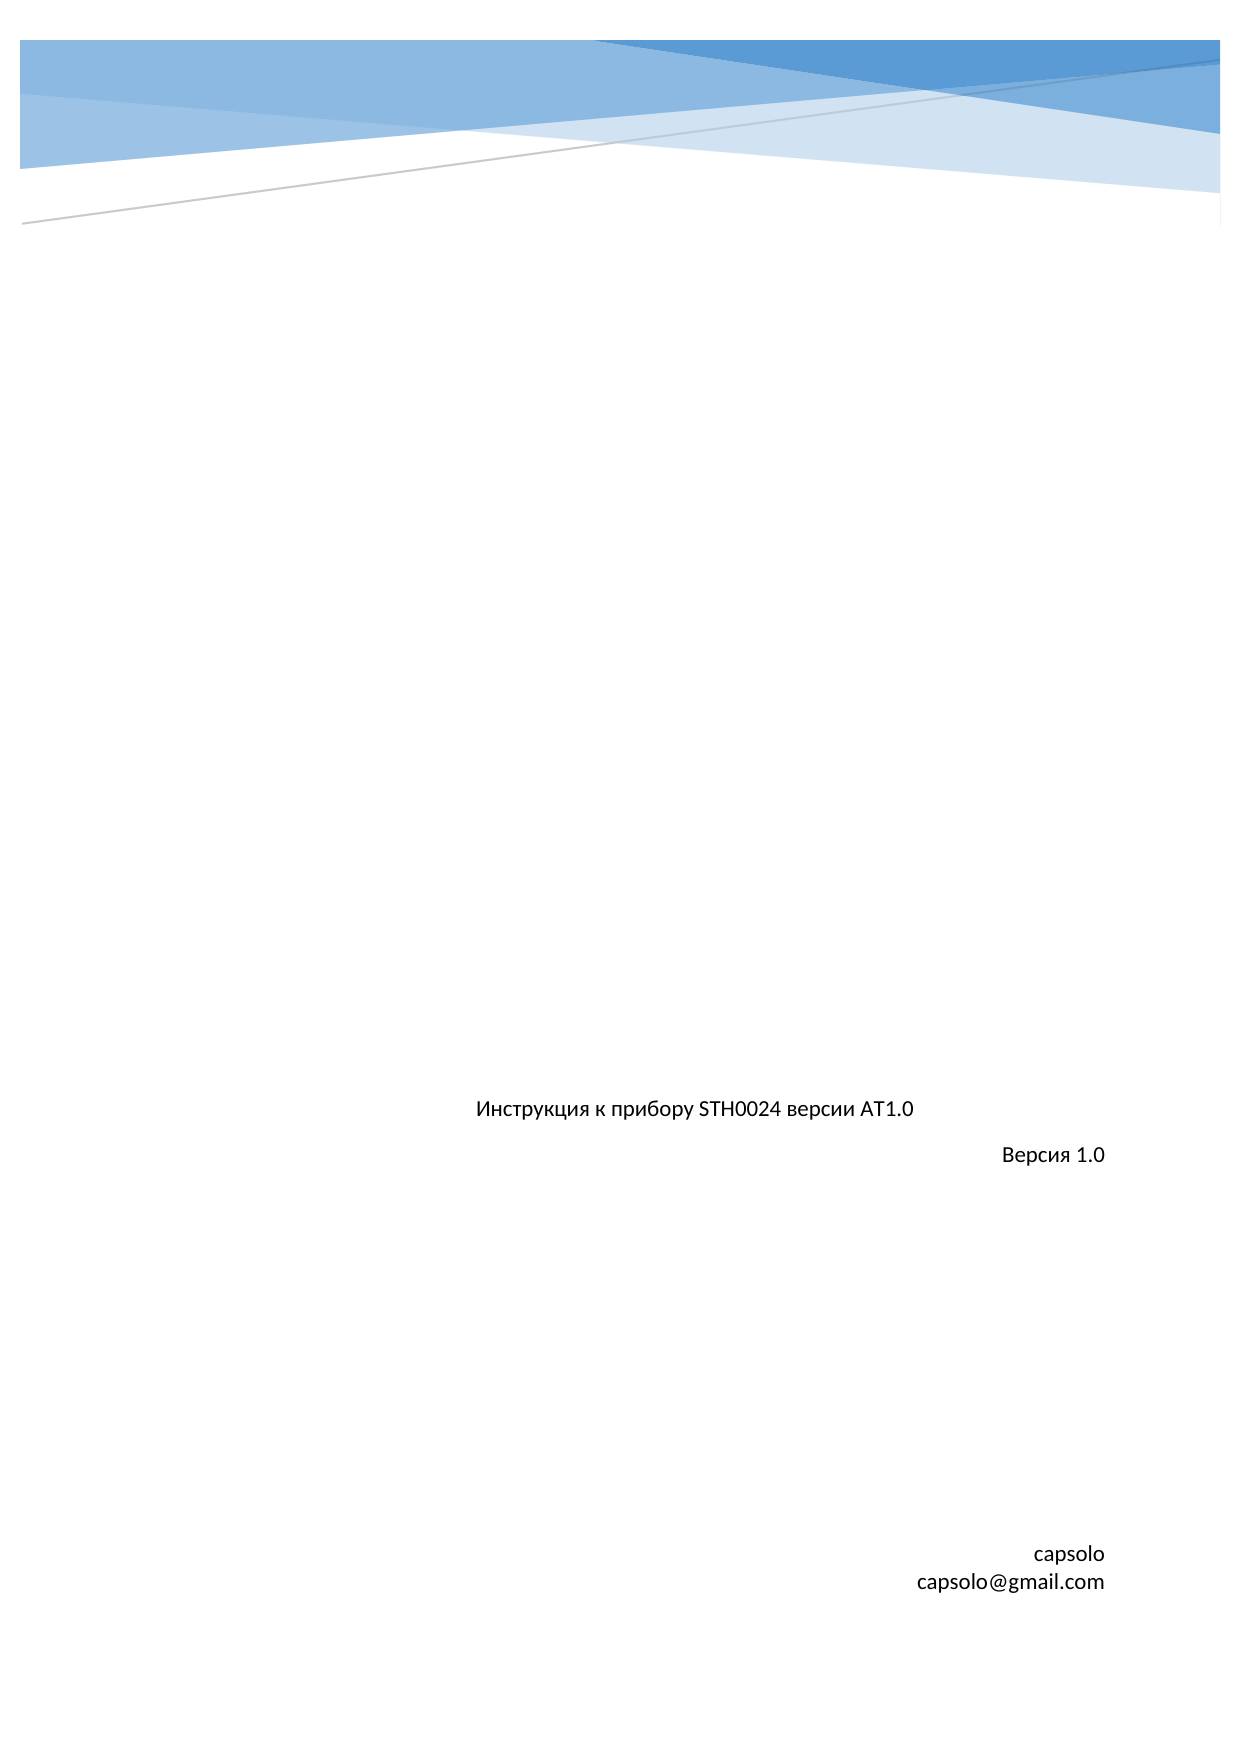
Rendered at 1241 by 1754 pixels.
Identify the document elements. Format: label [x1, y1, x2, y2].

picture [20, 40, 1221, 240]
